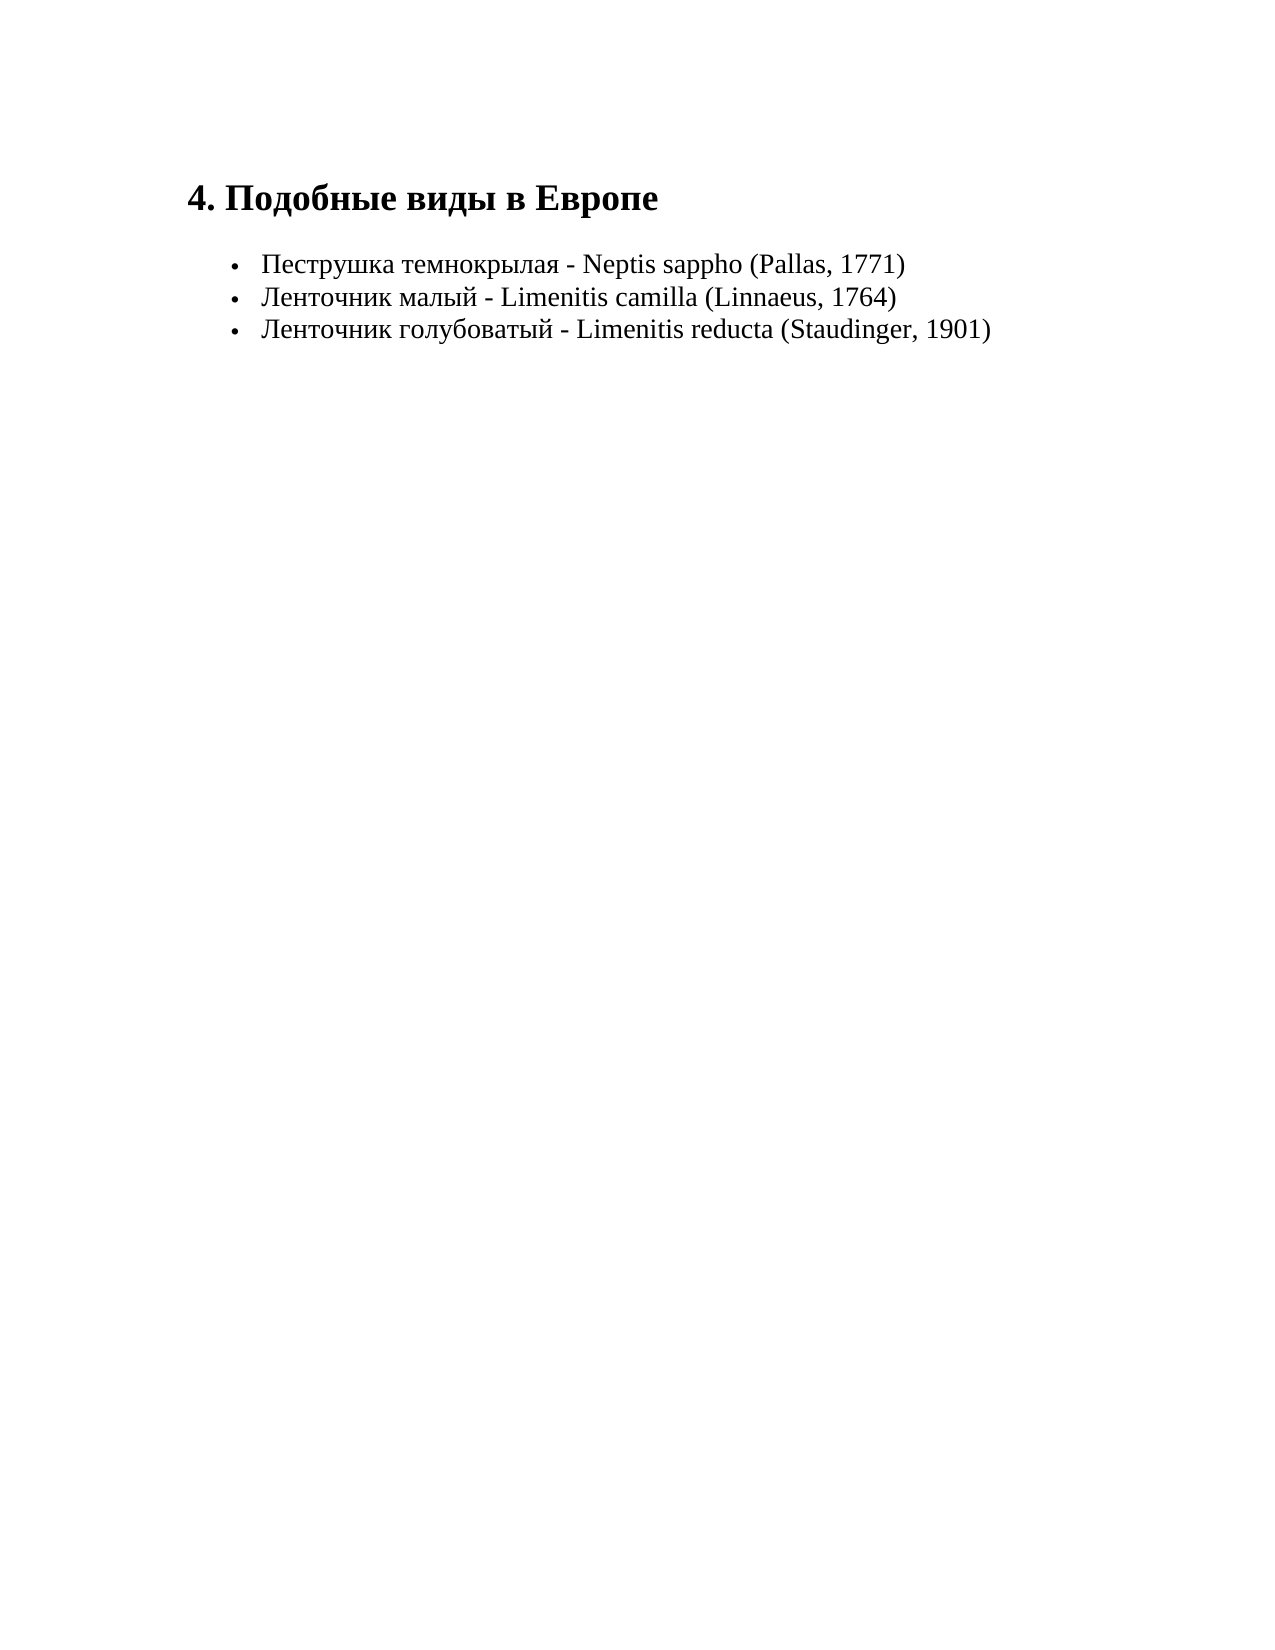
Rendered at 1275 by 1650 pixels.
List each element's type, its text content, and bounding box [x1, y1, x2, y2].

list 4. Подобные виды в Европе [187, 175, 1087, 218]
list Ленточник голубоватый - Limenitis reducta (Staudinger, 1901) [232, 312, 1087, 345]
list Пеструшка темнокрылая - Neptis sappho (Pallas, 1771) [232, 248, 1087, 280]
list Ленточник малый - Limenitis camilla (Linnaeus, 1764) [232, 280, 1087, 312]
